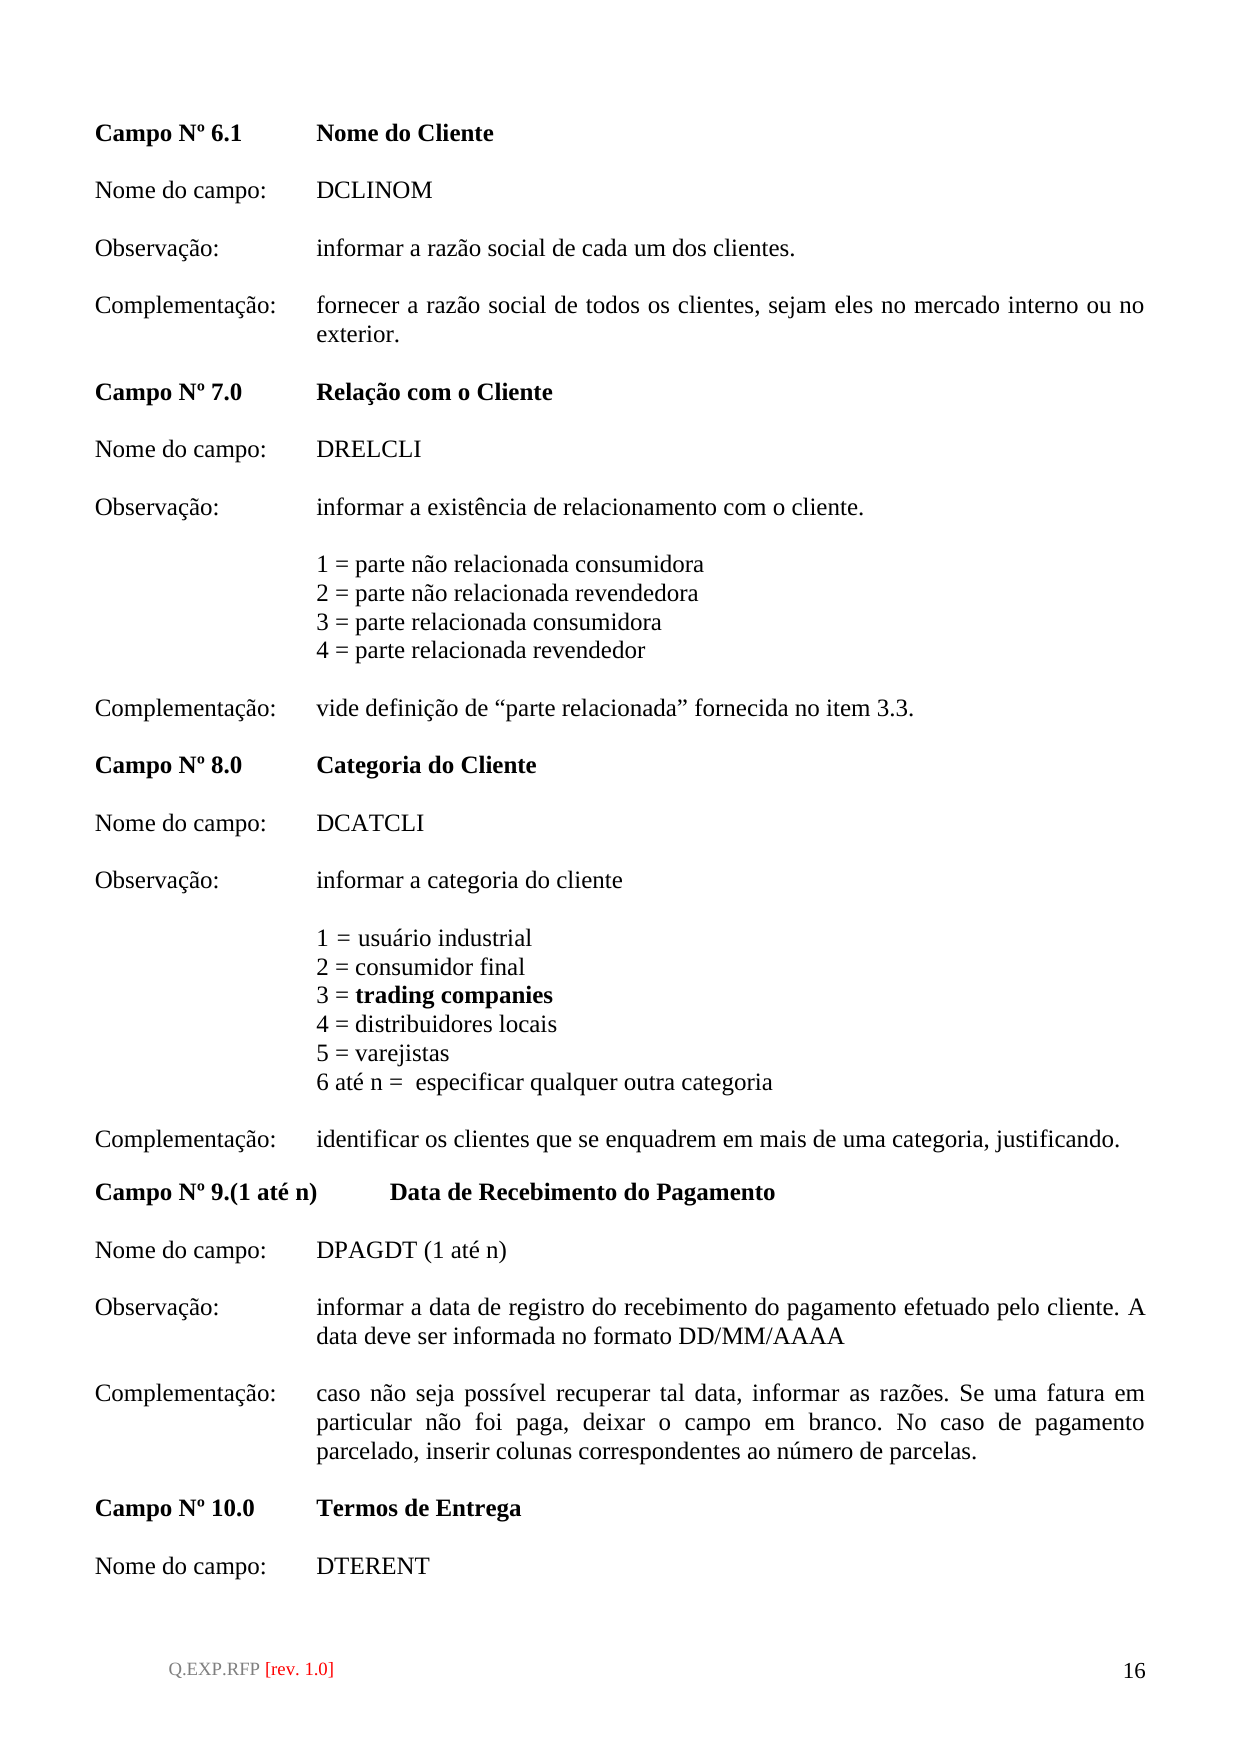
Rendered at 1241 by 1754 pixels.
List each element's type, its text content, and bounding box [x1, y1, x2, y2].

text 4 = parte relacionada revendedor [94, 636, 1146, 664]
text Observação: informar a data de registro do recebimento do pagamento efetuado pelo cliente. A data deve ser informada no formato DD/MM/AAAA [94, 1292, 1146, 1350]
text Complementação: identificar os clientes que se enquadrem em mais de uma categoria, justificando. [94, 1124, 1146, 1153]
text Complementação: caso não seja possível recuperar tal data, informar as razões. Se uma fatura em particular não foi paga, deixar o campo em branco. No caso de pagamento parcelado, inserir colunas correspondentes ao número de parcelas. [94, 1378, 1146, 1465]
text 5 = varejistas [316, 1038, 1146, 1067]
text Observação: informar a categoria do cliente [94, 866, 1146, 894]
text 3 = trading companies [94, 981, 1146, 1009]
text Complementação: vide definição de “parte relacionada” fornecida no item 3.3. [94, 693, 1146, 722]
text Campo Nº 9.(1 até n) Data de Recebimento do Pagamento [94, 1177, 1146, 1206]
text Campo Nº 8.0 Categoria do Cliente [94, 751, 1146, 779]
text 2 = parte não relacionada revendedora [94, 578, 1146, 607]
text Nome do campo: DCATCLI [94, 808, 1146, 837]
text Observação: informar a existência de relacionamento com o cliente. [94, 492, 1146, 521]
text 4 = distribuidores locais [94, 1009, 1146, 1038]
text Complementação: fornecer a razão social de todos os clientes, sejam eles no mercado interno ou no exterior. [94, 291, 1146, 348]
text Campo Nº 10.0 Termos de Entrega [94, 1493, 1146, 1522]
text Campo Nº 7.0 Relação com o Cliente [94, 377, 1146, 406]
text 6 até n = especificar qualquer outra categoria [94, 1067, 1146, 1096]
text Observação: informar a razão social de cada um dos clientes. [94, 233, 1146, 262]
text Campo Nº 6.1 Nome do Cliente [94, 118, 1146, 147]
text Nome do campo: DPAGDT (1 até n) [94, 1235, 1146, 1263]
text 1 = parte não relacionada consumidora [94, 549, 1146, 578]
text 2 = consumidor final [94, 952, 1146, 981]
text 3 = parte relacionada consumidora [94, 607, 1146, 636]
text 1 = usuário industrial [94, 923, 1146, 952]
text Nome do campo: DTERENT [94, 1551, 1146, 1580]
text Nome do campo: DCLINOM [94, 176, 1146, 204]
text Nome do campo: DRELCLI [94, 434, 1146, 463]
